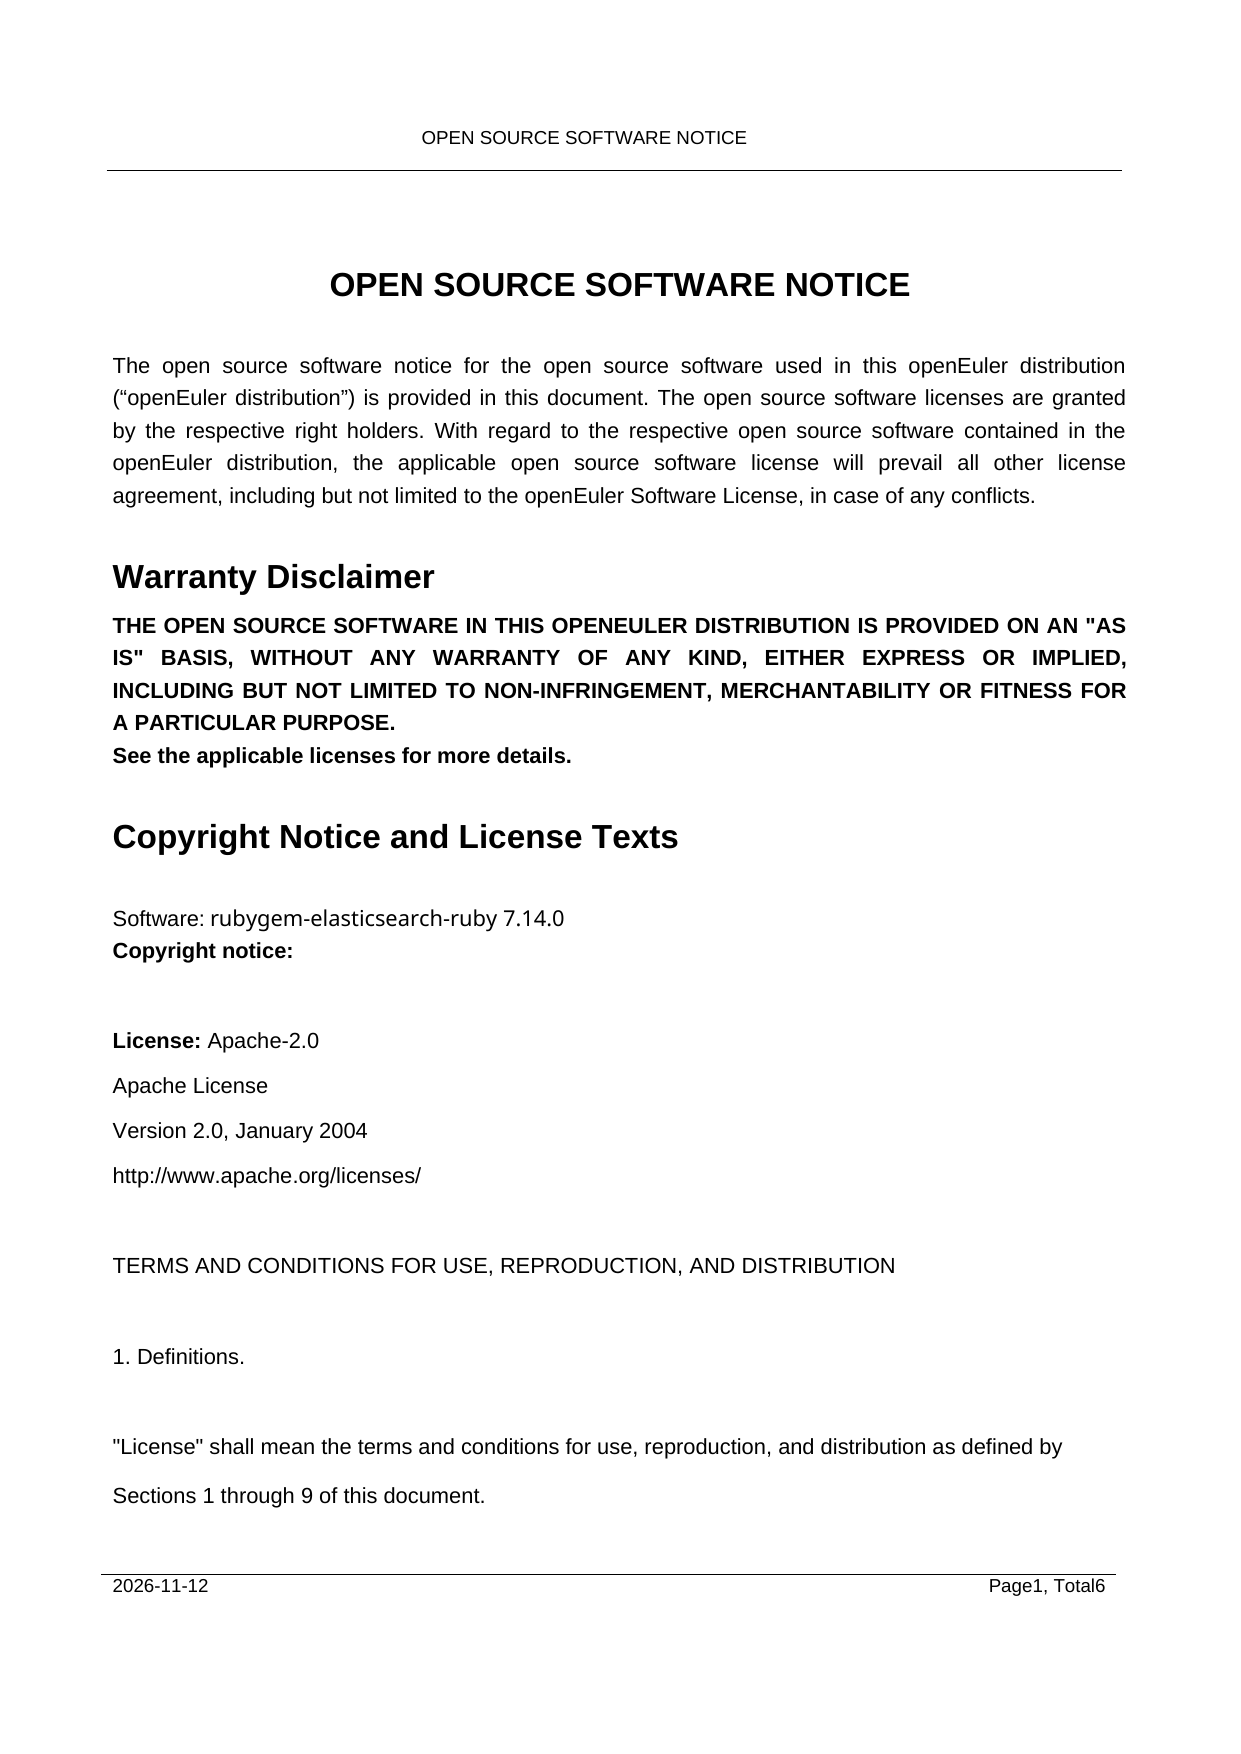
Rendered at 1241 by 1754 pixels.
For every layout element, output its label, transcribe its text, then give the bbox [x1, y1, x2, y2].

text http://www.apache.org/licenses/ [112, 1159, 1128, 1192]
text Copyright notice: [112, 934, 1128, 966]
text Warranty Disclaimer [112, 544, 1128, 609]
text "License" shall mean the terms and conditions for use, reproduction, and distribution as defined by Sections 1 through 9 of this document. [112, 1430, 1128, 1511]
text License: Apache-2.0 [112, 1024, 1128, 1057]
text Version 2.0, January 2004 [112, 1114, 1128, 1147]
text Copyright Notice and License Texts [112, 804, 1128, 869]
text THE OPEN SOURCE SOFTWARE IN THIS OPENEULER DISTRIBUTION IS PROVIDED ON AN "AS IS" BASIS, WITHOUT ANY WARRANTY OF ANY KIND, EITHER EXPRESS OR IMPLIED, INCLUDING BUT NOT LIMITED TO NON-INFRINGEMENT, MERCHANTABILITY OR FITNESS FOR A PARTICULAR PURPOSE. See the applicable licenses for more details. [112, 609, 1128, 771]
text Apache License [112, 1069, 1128, 1102]
text OPEN SOURCE SOFTWARE NOTICE [112, 251, 1128, 316]
text TERMS AND CONDITIONS FOR USE, REPRODUCTION, AND DISTRIBUTION [112, 1250, 1128, 1282]
text 1. Definitions. [112, 1340, 1128, 1372]
text The open source software notice for the open source software used in this openEuler distribution (“openEuler distribution”) is provided in this document. The open source software licenses are granted by the respective right holders. With regard to the respective open source software contained in the openEuler distribution, the applicable open source software license will prevail all other license agreement, including but not limited to the openEuler Software License, in case of any conflicts. [112, 349, 1128, 511]
text Software: rubygem-elasticsearch-ruby 7.14.0 [112, 901, 1128, 934]
